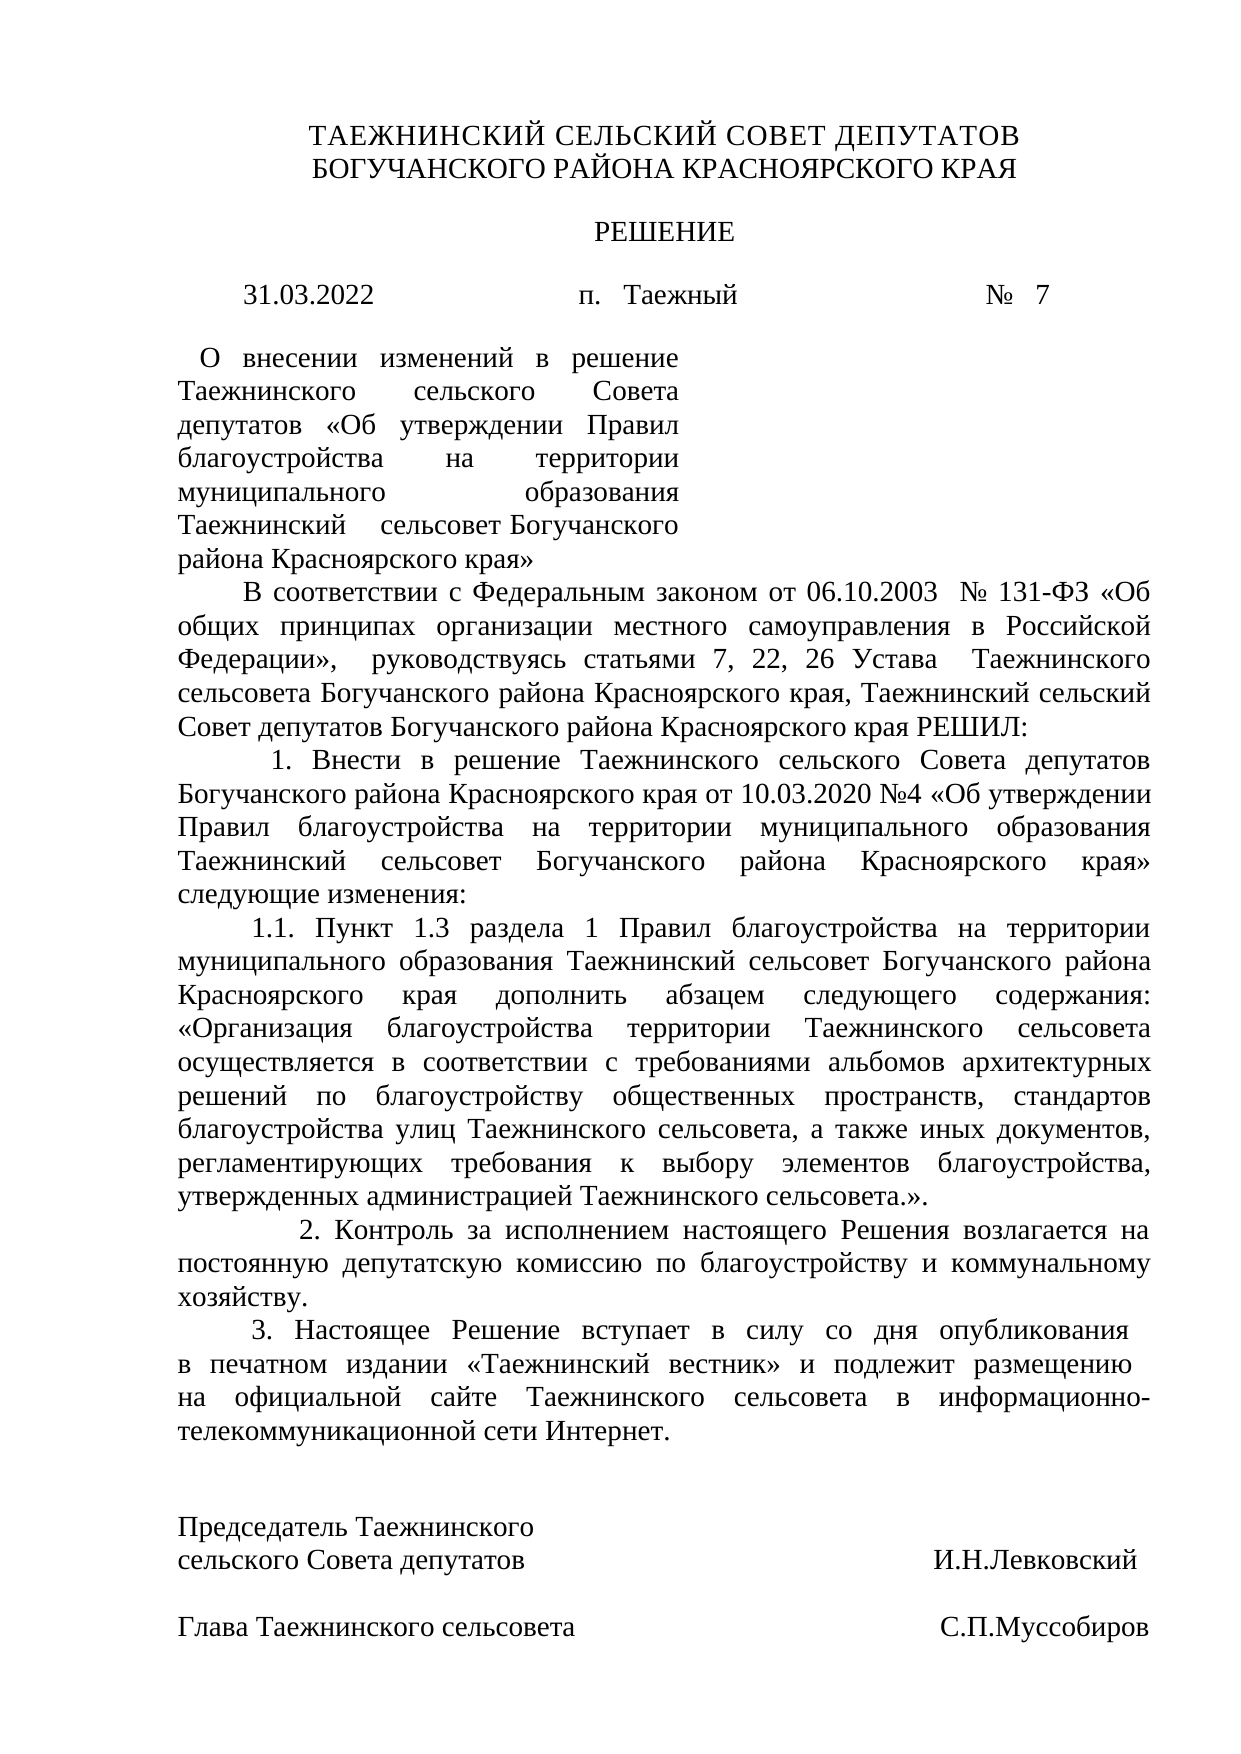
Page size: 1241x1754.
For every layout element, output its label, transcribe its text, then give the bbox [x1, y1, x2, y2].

text 1. Внести в решение Таежнинского сельского Совета депутатов Богучанского района Красноярского края от 10.03.2020 №4 «Об утверждении Правил благоустройства на территории муниципального образования Таежнинский сельсовет Богучанского района Красноярского края» следующие изменения: [177, 742, 1152, 910]
text 1.1. Пункт 1.3 раздела 1 Правил благоустройства на территории муниципального образования Таежнинский сельсовет Богучанского района Красноярского края дополнить абзацем следующего содержания: «Организация благоустройства территории Таежнинского сельсовета осуществляется в соответствии с требованиями альбомов архитектурных решений по благоустройству общественных пространств, стандартов благоустройства улиц Таежнинского сельсовета, а также иных документов, регламентирующих требования к выбору элементов благоустройства, утвержденных администрацией Таежнинского сельсовета.». [177, 910, 1152, 1212]
text Глава Таежнинского сельсовета С.П.Муссобиров [177, 1609, 1152, 1643]
text 31.03.2022 п. Таежный № 7 [177, 277, 1152, 311]
text Председатель Таежнинского [177, 1509, 1152, 1542]
text сельского Совета депутатов И.Н.Левковский [177, 1542, 1152, 1576]
text 2. Контроль за исполнением настоящего Решения возлагается на постоянную депутатскую комиссию по благоустройству и коммунальному хозяйству. [177, 1212, 1152, 1312]
text В соответствии с Федеральным законом от 06.10.2003 № 131-ФЗ «Об общих принципах организации местного самоуправления в Российской Федерации», руководствуясь статьями 7, 22, 26 Устава Таежнинского сельсовета Богучанского района Красноярского края, Таежнинский сельский Совет депутатов Богучанского района Красноярского края РЕШИЛ: [177, 574, 1152, 742]
text 3. Настоящее Решение вступает в силу со дня опубликования в печатном издании «Таежнинский вестник» и подлежит размещению на официальной сайте Таежнинского сельсовета в информационно-телекоммуникационной сети Интернет. [177, 1312, 1152, 1447]
text О внесении изменений в решение Таежнинского сельского Совета депутатов «Об утверждении Правил благоустройства на территории муниципального образования Таежнинский сельсовет Богучанского района Красноярского края» [177, 340, 679, 574]
text ТАЕЖНИНСКИЙ СЕЛЬСКИЙ СОВЕТ ДЕПУТАТОВ [177, 118, 1152, 152]
text РЕШЕНИЕ [177, 214, 1152, 248]
text БОГУЧАНСКОГО РАЙОНА КРАСНОЯРСКОГО КРАЯ [177, 152, 1152, 185]
